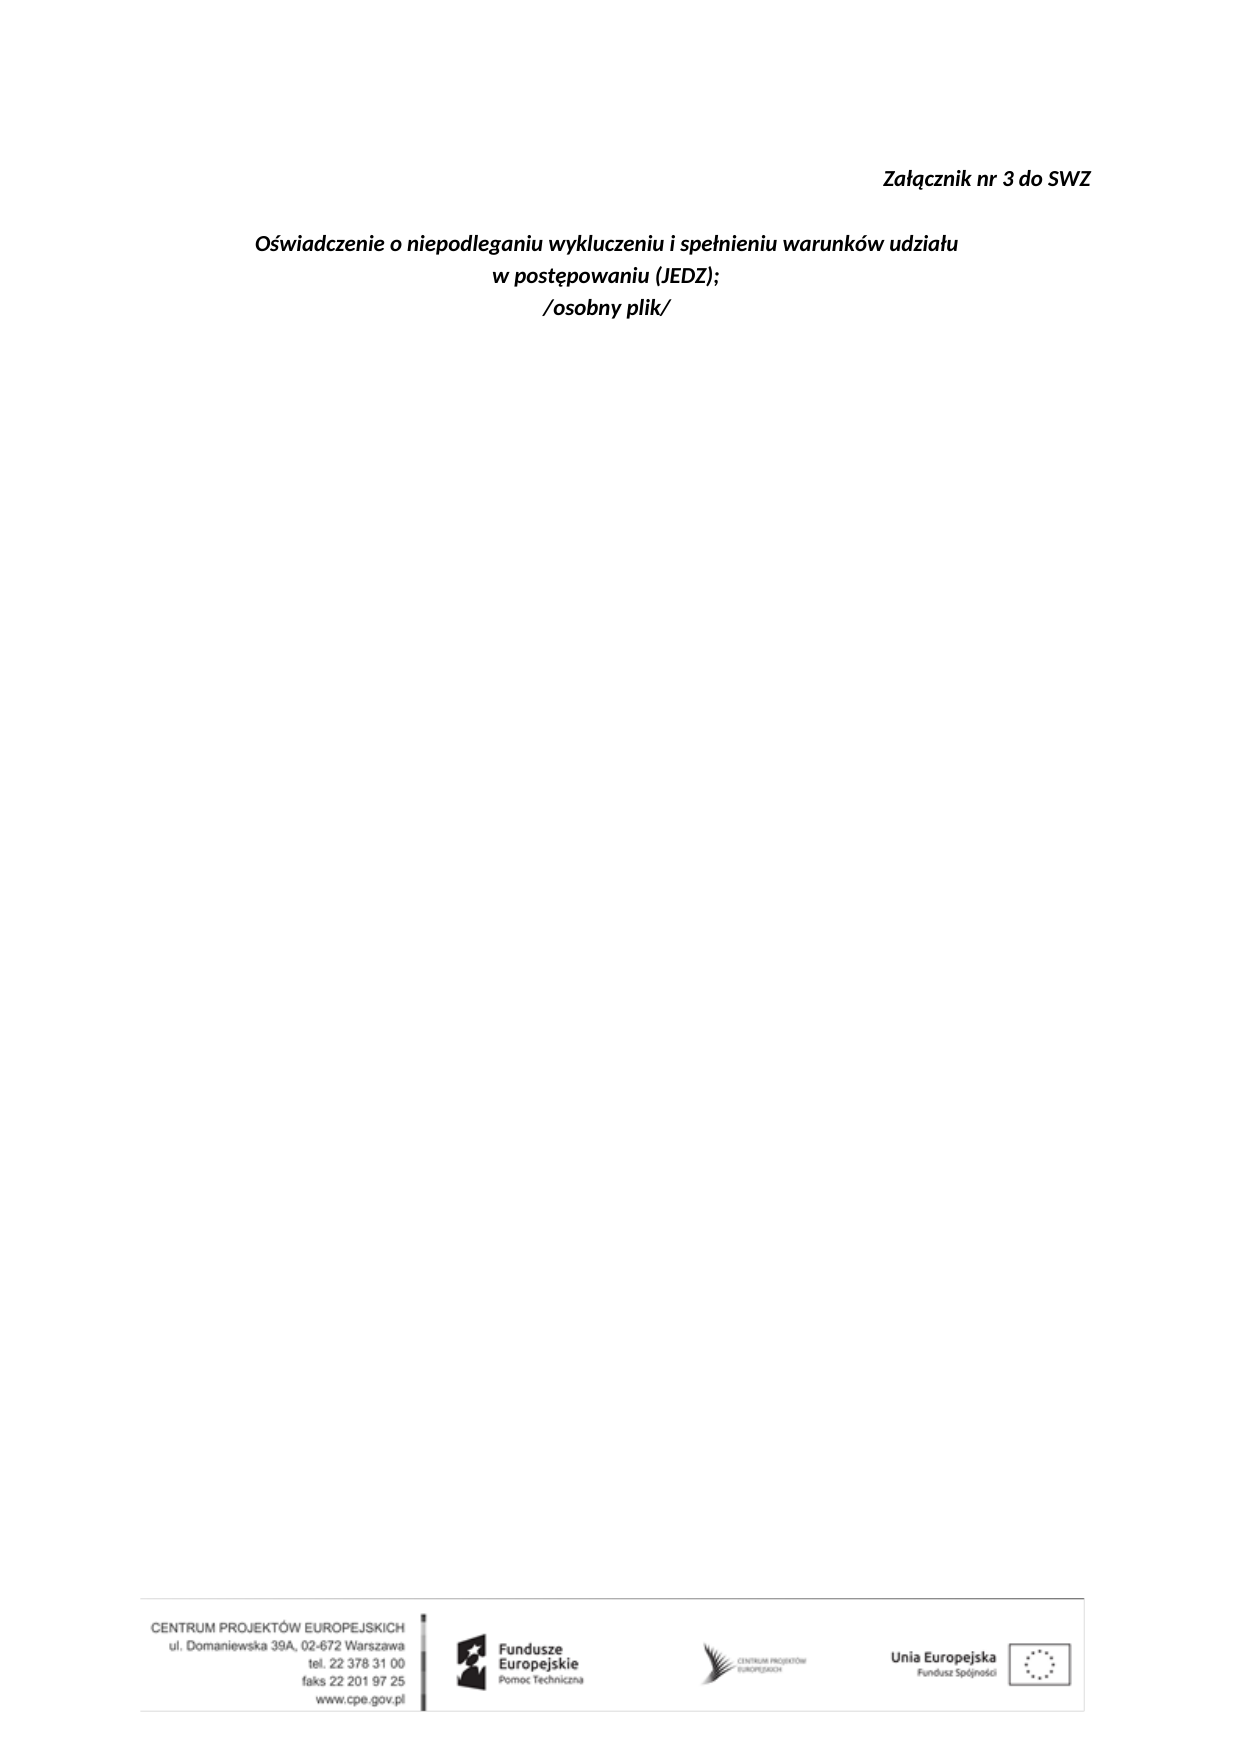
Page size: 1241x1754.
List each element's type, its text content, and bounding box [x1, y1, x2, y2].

picture [140, 1598, 1086, 1713]
text Oświadczenie o niepodleganiu wykluczeniu i spełnieniu warunków udziału [121, 229, 1093, 257]
text /osobny plik/ [121, 293, 1093, 321]
text Załącznik nr 3 do SWZ [121, 164, 1093, 193]
text w postępowaniu (JEDZ); [121, 261, 1093, 289]
